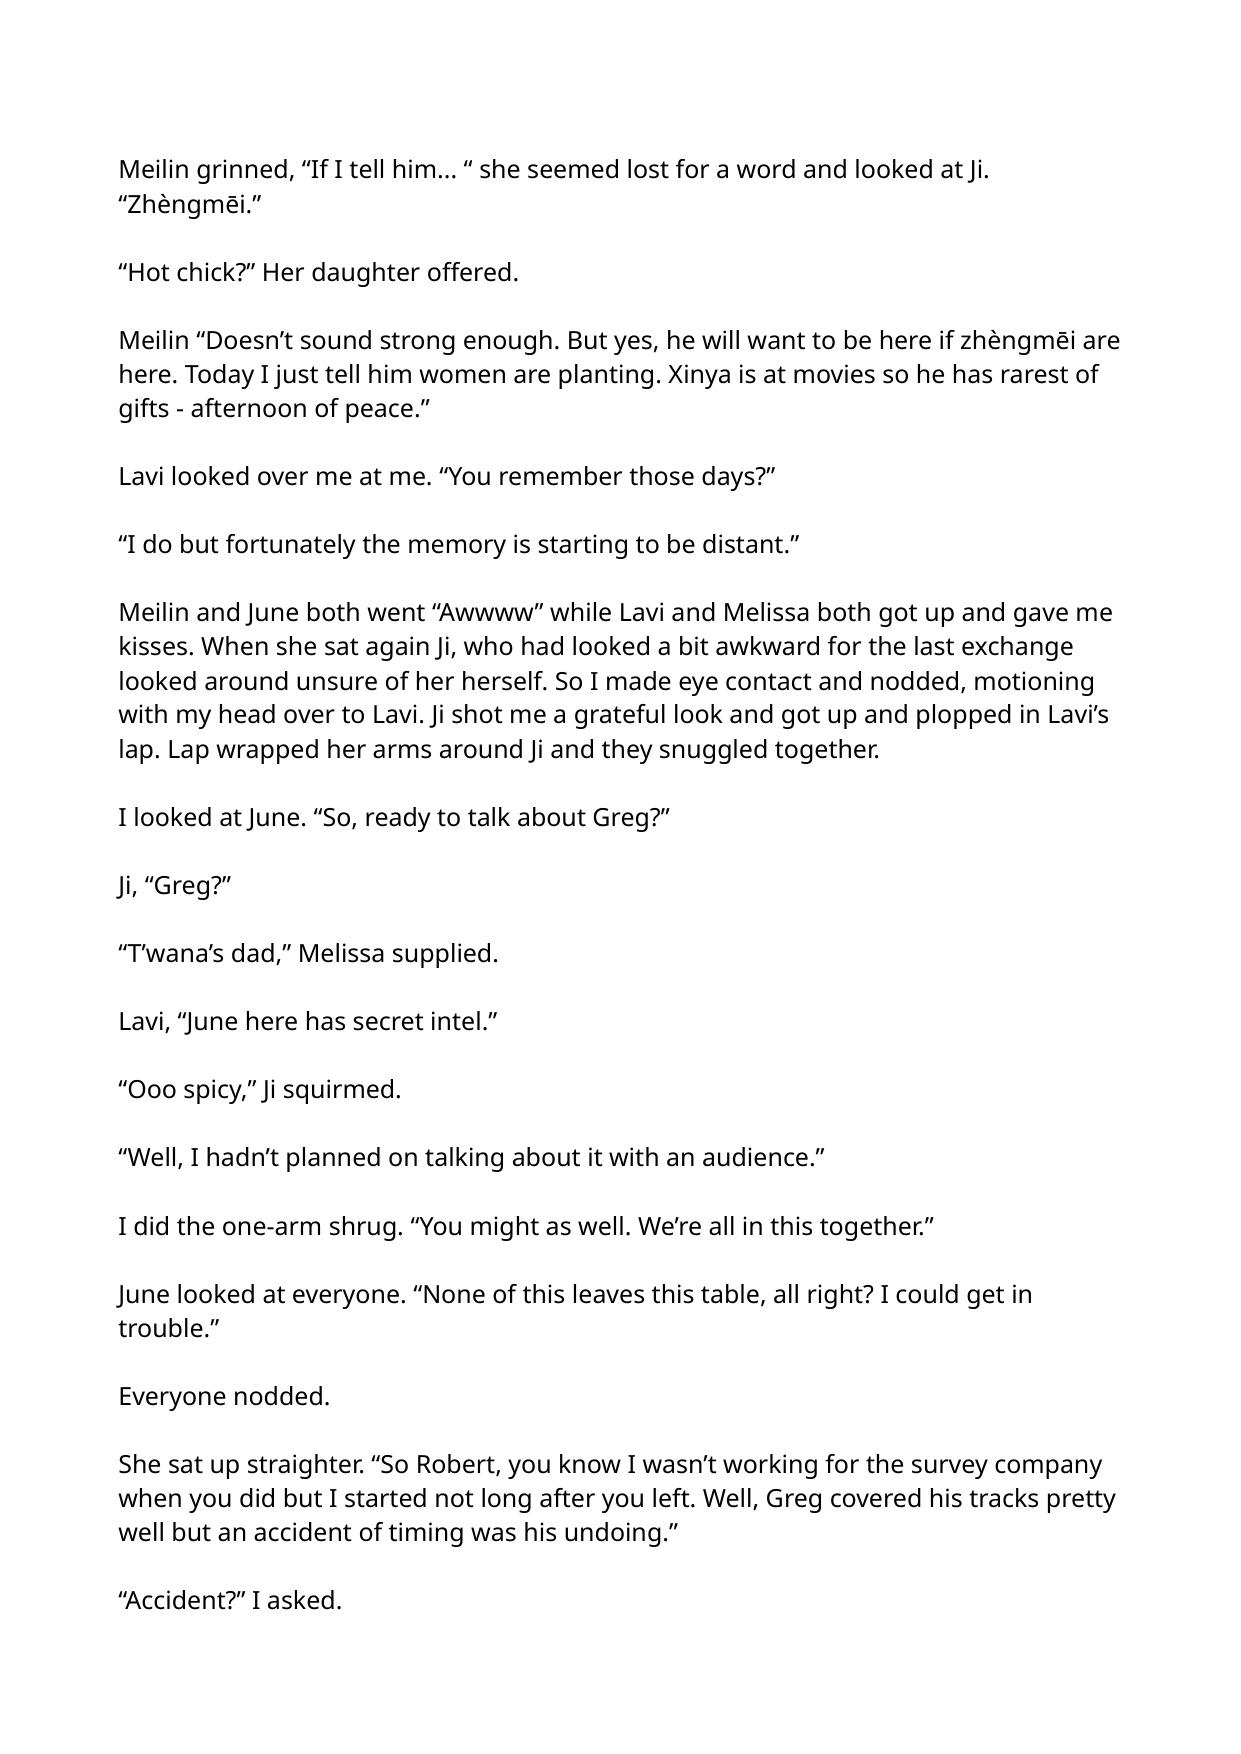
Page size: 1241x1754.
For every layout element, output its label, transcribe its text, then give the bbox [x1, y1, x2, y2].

text Lavi looked over me at me. “You remember those days?” [118, 459, 1122, 493]
text June looked at everyone. “None of this leaves this table, all right? I could get in trouble.” [118, 1276, 1122, 1344]
text Lavi, “June here has secret intel.” [118, 1004, 1122, 1038]
text She sat up straighter. “So Robert, you know I wasn’t working for the survey company when you did but I started not long after you left. Well, Greg covered his tracks pretty well but an accident of timing was his undoing.” [118, 1447, 1122, 1549]
text “T’wana’s dad,” Melissa supplied. [118, 936, 1122, 970]
text Meilin and June both went “Awwww” while Lavi and Melissa both got up and gave me kisses. When she sat again Ji, who had looked a bit awkward for the last exchange looked around unsure of her herself. So I made eye contact and nodded, motioning with my head over to Lavi. Ji shot me a grateful look and got up and plopped in Lavi’s lap. Lap wrapped her arms around Ji and they snuggled together. [118, 595, 1122, 765]
text “Hot chick?” Her daughter offered. [118, 254, 1122, 288]
text Everyone nodded. [118, 1378, 1122, 1412]
text I looked at June. “So, ready to talk about Greg?” [118, 799, 1122, 833]
text “I do but fortunately the memory is starting to be distant.” [118, 527, 1122, 561]
text “Well, I hadn’t planned on talking about it with an audience.” [118, 1140, 1122, 1174]
text Ji, “Greg?” [118, 867, 1122, 902]
text “Accident?” I asked. [118, 1583, 1122, 1617]
text Meilin grinned, “If I tell him... “ she seemed lost for a word and looked at Ji. “Zhèngmēi.” [118, 152, 1122, 220]
text Meilin “Doesn’t sound strong enough. But yes, he will want to be here if zhèngmēi are here. Today I just tell him women are planting. Xinya is at movies so he has rarest of gifts - afternoon of peace.” [118, 322, 1122, 425]
text “Ooo spicy,” Ji squirmed. [118, 1072, 1122, 1106]
text I did the one-arm shrug. “You might as well. We’re all in this together.” [118, 1208, 1122, 1242]
